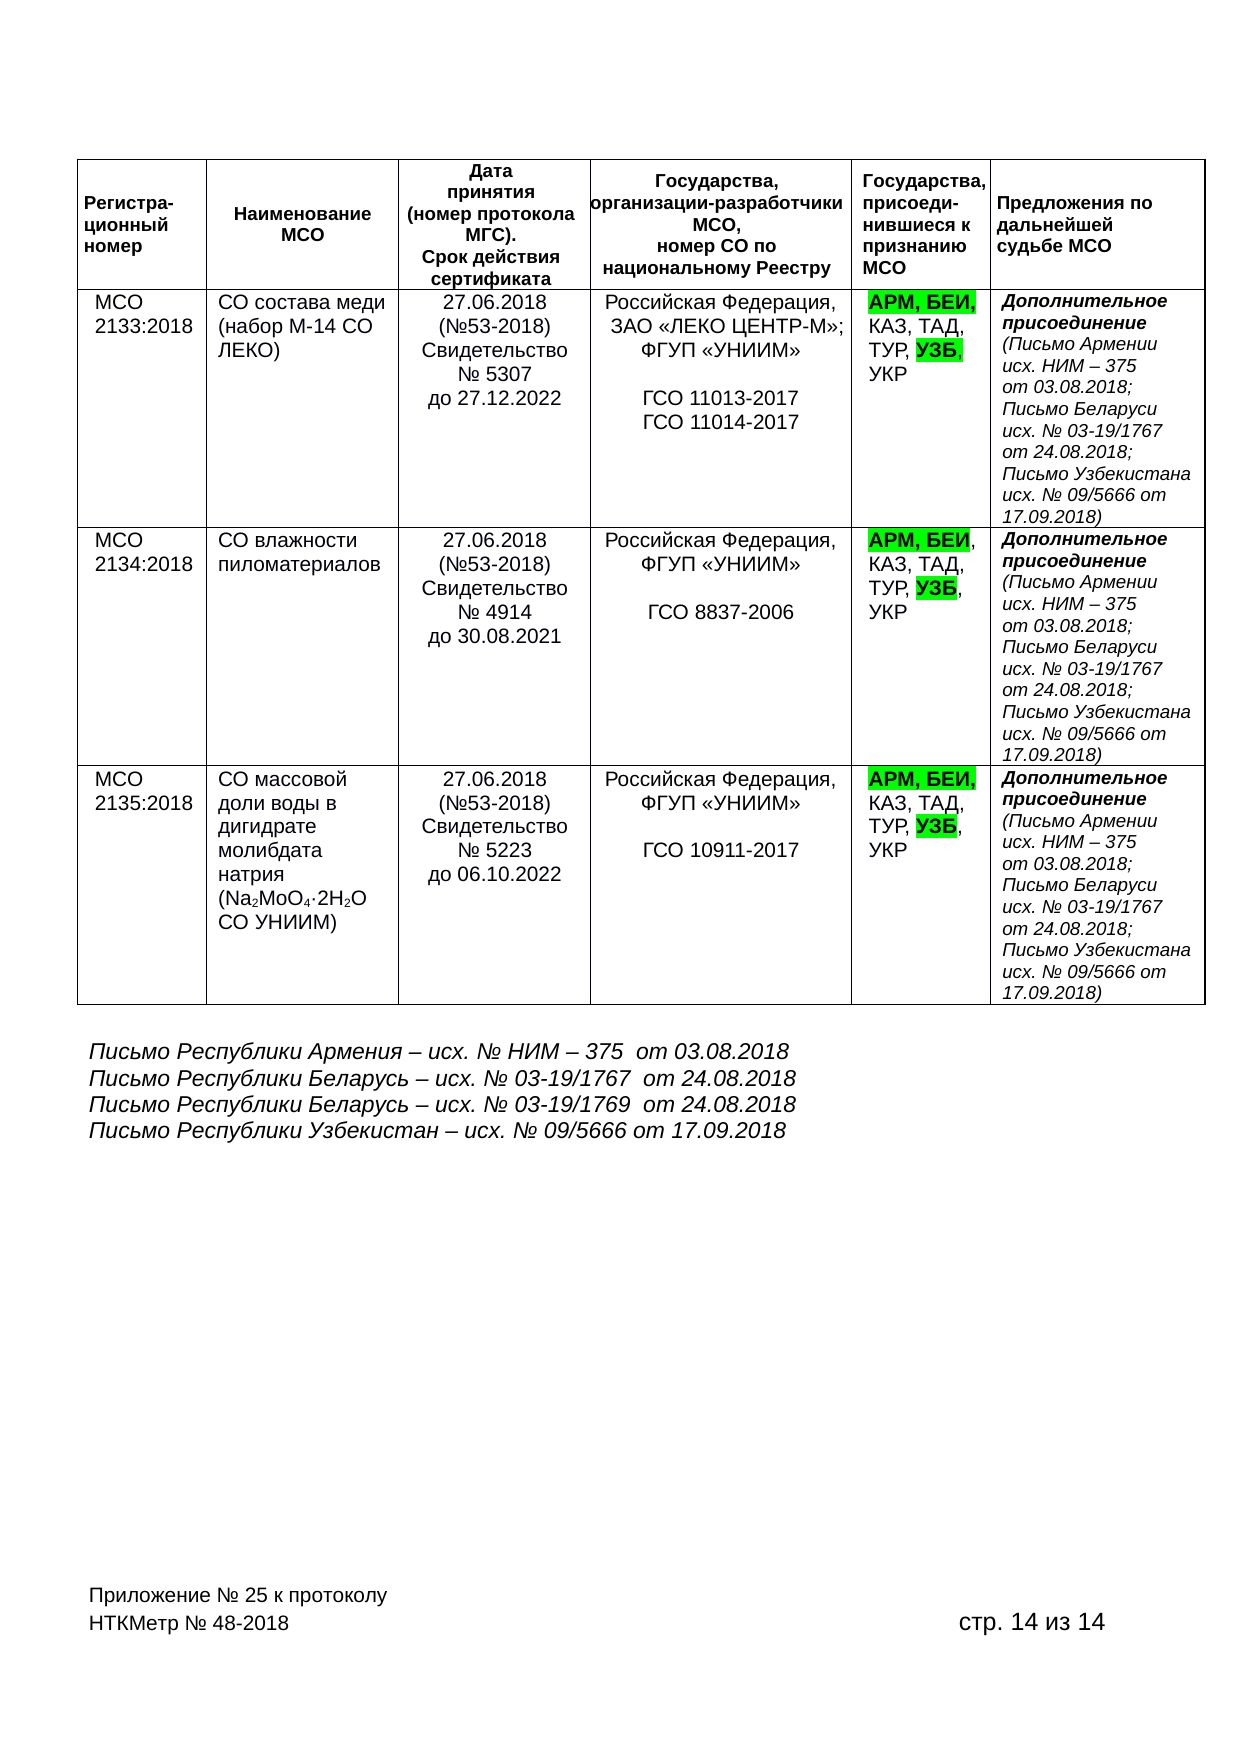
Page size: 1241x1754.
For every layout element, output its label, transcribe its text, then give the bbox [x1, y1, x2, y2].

table_cell СО массовой доли воды в дигидрате молибдата натрия (Na2MoO4·2H2O СО УНИИМ) [207, 766, 398, 1004]
table_cell Российская Федерация, ЗАО «ЛЕКО ЦЕНТР-М»; ФГУП «УНИИМ» ГСО 11013-2017 ГСО 11014-2017 [591, 290, 851, 527]
text Письмо Республики Беларусь – исх. № 03-19/1767 от 24.08.2018 [89, 1064, 1152, 1091]
table_cell Российская Федерация, ФГУП «УНИИМ» ГСО 8837-2006 [591, 528, 851, 765]
table_header Регистра-ционный номер [78, 160, 206, 289]
table_cell АРМ, БЕИ, КАЗ, ТАД, ТУР, УЗБ, УКР [852, 528, 990, 765]
table_header Наименование МСО [207, 160, 398, 289]
table_cell МСО 2135:2018 [78, 766, 206, 1004]
table_cell СО влажности пиломатериалов [207, 528, 398, 765]
table_cell 27.06.2018 (№53-2018) Свидетельство № 5223 до 06.10.2022 [399, 766, 590, 1004]
table_cell АРМ, БЕИ, КАЗ, ТАД, ТУР, УЗБ, УКР [852, 290, 990, 527]
table_header Государства, присоеди-нившиеся к признанию МСО [852, 160, 990, 289]
table_cell АРМ, БЕИ, КАЗ, ТАД, ТУР, УЗБ, УКР [852, 766, 990, 1004]
table_cell 27.06.2018 (№53-2018) Свидетельство № 4914 до 30.08.2021 [399, 528, 590, 765]
table_cell Российская Федерация, ФГУП «УНИИМ» ГСО 10911-2017 [591, 766, 851, 1004]
table_header Государства, организации-разработчики МСО, номер СО по национальному Реестру [591, 160, 851, 289]
text Письмо Республики Узбекистан – исх. № 09/5666 от 17.09.2018 [89, 1117, 1152, 1144]
table_cell СО состава меди (набор М-14 СО ЛЕКО) [207, 290, 398, 527]
text Письмо Республики Беларусь – исх. № 03-19/1769 от 24.08.2018 [89, 1091, 1152, 1117]
table_cell МСО 2133:2018 [78, 290, 206, 527]
text Письмо Республики Армения – исх. № НИМ – 375 от 03.08.2018 [89, 1038, 1152, 1064]
table_header Дата принятия (номер протокола МГС). Срок действия сертификата [399, 160, 590, 289]
table_cell МСО 2134:2018 [78, 528, 206, 765]
table_header Предложения по дальнейшей судьбе МСО [991, 160, 1204, 289]
table_cell 27.06.2018 (№53-2018) Свидетельство № 5307 до 27.12.2022 [399, 290, 590, 527]
